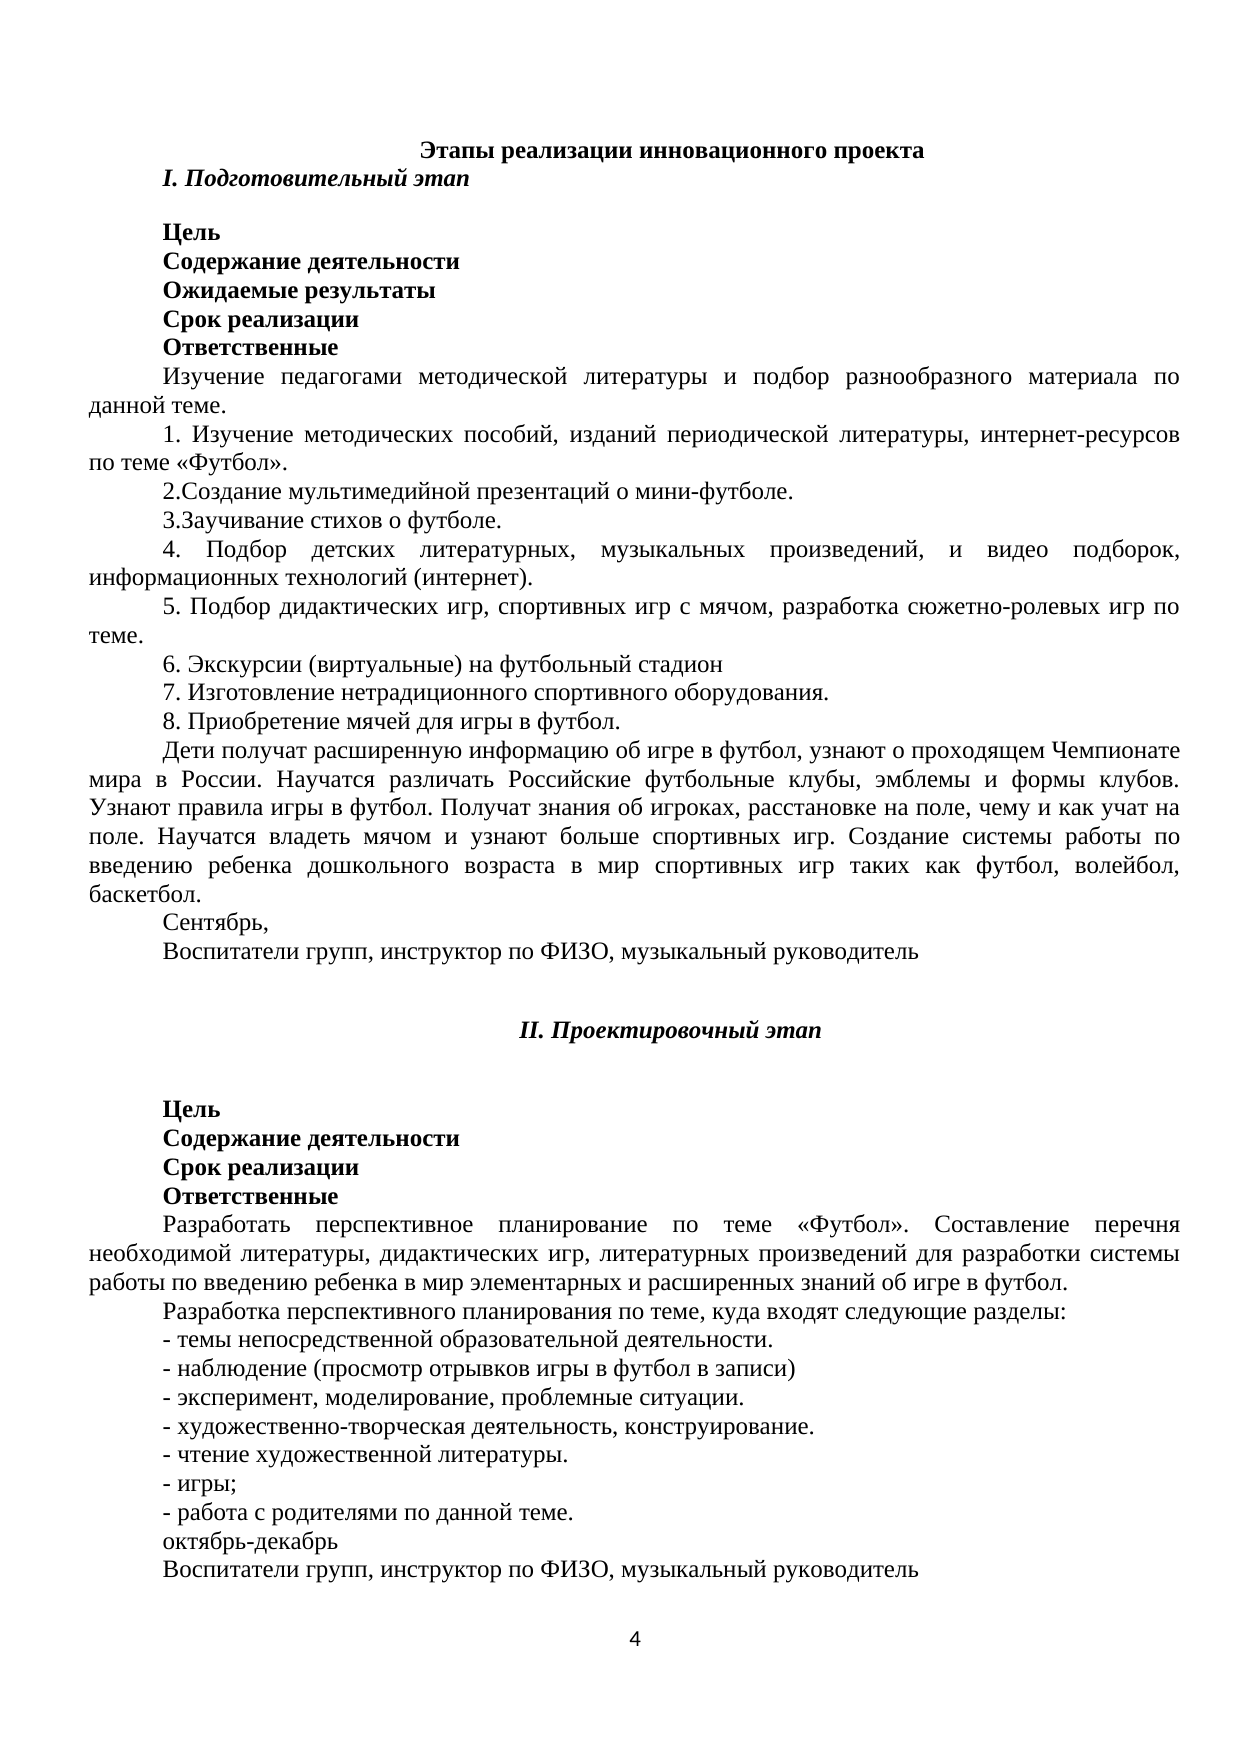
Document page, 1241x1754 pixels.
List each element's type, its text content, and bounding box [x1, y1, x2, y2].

text Этапы реализации инновационного проекта [89, 135, 1181, 163]
text Цель [89, 1094, 1181, 1123]
text - эксперимент, моделирование, проблемные ситуации. [89, 1382, 1181, 1411]
text - игры; [89, 1468, 1181, 1497]
text - художественно-творческая деятельность, конструирование. [89, 1411, 1181, 1439]
text Содержание деятельности [89, 246, 1181, 275]
text Изучение педагогами методической литературы и подбор разнообразного материала по данной теме. [89, 361, 1181, 419]
text - работа с родителями по данной теме. [89, 1497, 1181, 1526]
text Цель [89, 217, 1181, 246]
text Разработать перспективное планирование по теме «Футбол». Составление перечня необходимой литературы, дидактических игр, литературных произведений для разработки системы работы по введению ребенка в мир элементарных и расширенных знаний об игре в футбол. [89, 1209, 1181, 1296]
text Содержание деятельности [89, 1123, 1181, 1152]
text 4. Подбор детских литературных, музыкальных произведений, и видео подборок, информационных технологий (интернет). [89, 534, 1181, 591]
text Дети получат расширенную информацию об игре в футбол, узнают о проходящем Чемпионате мира в России. Научатся различать Российские футбольные клубы, эмблемы и формы клубов. Узнают правила игры в футбол. Получат знания об игроках, расстановке на поле, чему и как учат на поле. Научатся владеть мячом и узнают больше спортивных игр. Создание системы работы по введению ребенка дошкольного возраста в мир спортивных игр таких как футбол, волейбол, баскетбол. [89, 735, 1181, 907]
text 3.Заучивание стихов о футболе. [89, 505, 1181, 534]
text 7. Изготовление нетрадиционного спортивного оборудования. [89, 677, 1181, 706]
text II. Проектировочный этап [89, 1015, 1181, 1044]
text - темы непосредственной образовательной деятельности. [89, 1324, 1181, 1353]
text 6. Экскурсии (виртуальные) на футбольный стадион [89, 649, 1181, 677]
text 5. Подбор дидактических игр, спортивных игр с мячом, разработка сюжетно-ролевых игр по теме. [89, 591, 1181, 649]
text Срок реализации [89, 304, 1181, 332]
text 8. Приобретение мячей для игры в футбол. [89, 706, 1181, 735]
text Воспитатели групп, инструктор по ФИЗО, музыкальный руководитель [89, 1554, 1181, 1583]
text Воспитатели групп, инструктор по ФИЗО, музыкальный руководитель [89, 936, 1181, 965]
text Ответственные [89, 332, 1181, 361]
text - наблюдение (просмотр отрывков игры в футбол в записи) [89, 1353, 1181, 1382]
text Разработка перспективного планирования по теме, куда входят следующие разделы: [89, 1296, 1181, 1324]
text 1. Изучение методических пособий, изданий периодической литературы, интернет-ресурсов по теме «Футбол». [89, 419, 1181, 476]
text октябрь-декабрь [89, 1526, 1181, 1554]
text I. Подготовительный этап [89, 163, 1181, 192]
text Срок реализации [89, 1152, 1181, 1181]
text - чтение художественной литературы. [89, 1439, 1181, 1468]
text Сентябрь, [89, 907, 1181, 936]
text Ответственные [89, 1181, 1181, 1209]
text 2.Создание мультимедийной презентаций о мини-футболе. [89, 476, 1181, 505]
text Ожидаемые результаты [89, 275, 1181, 304]
